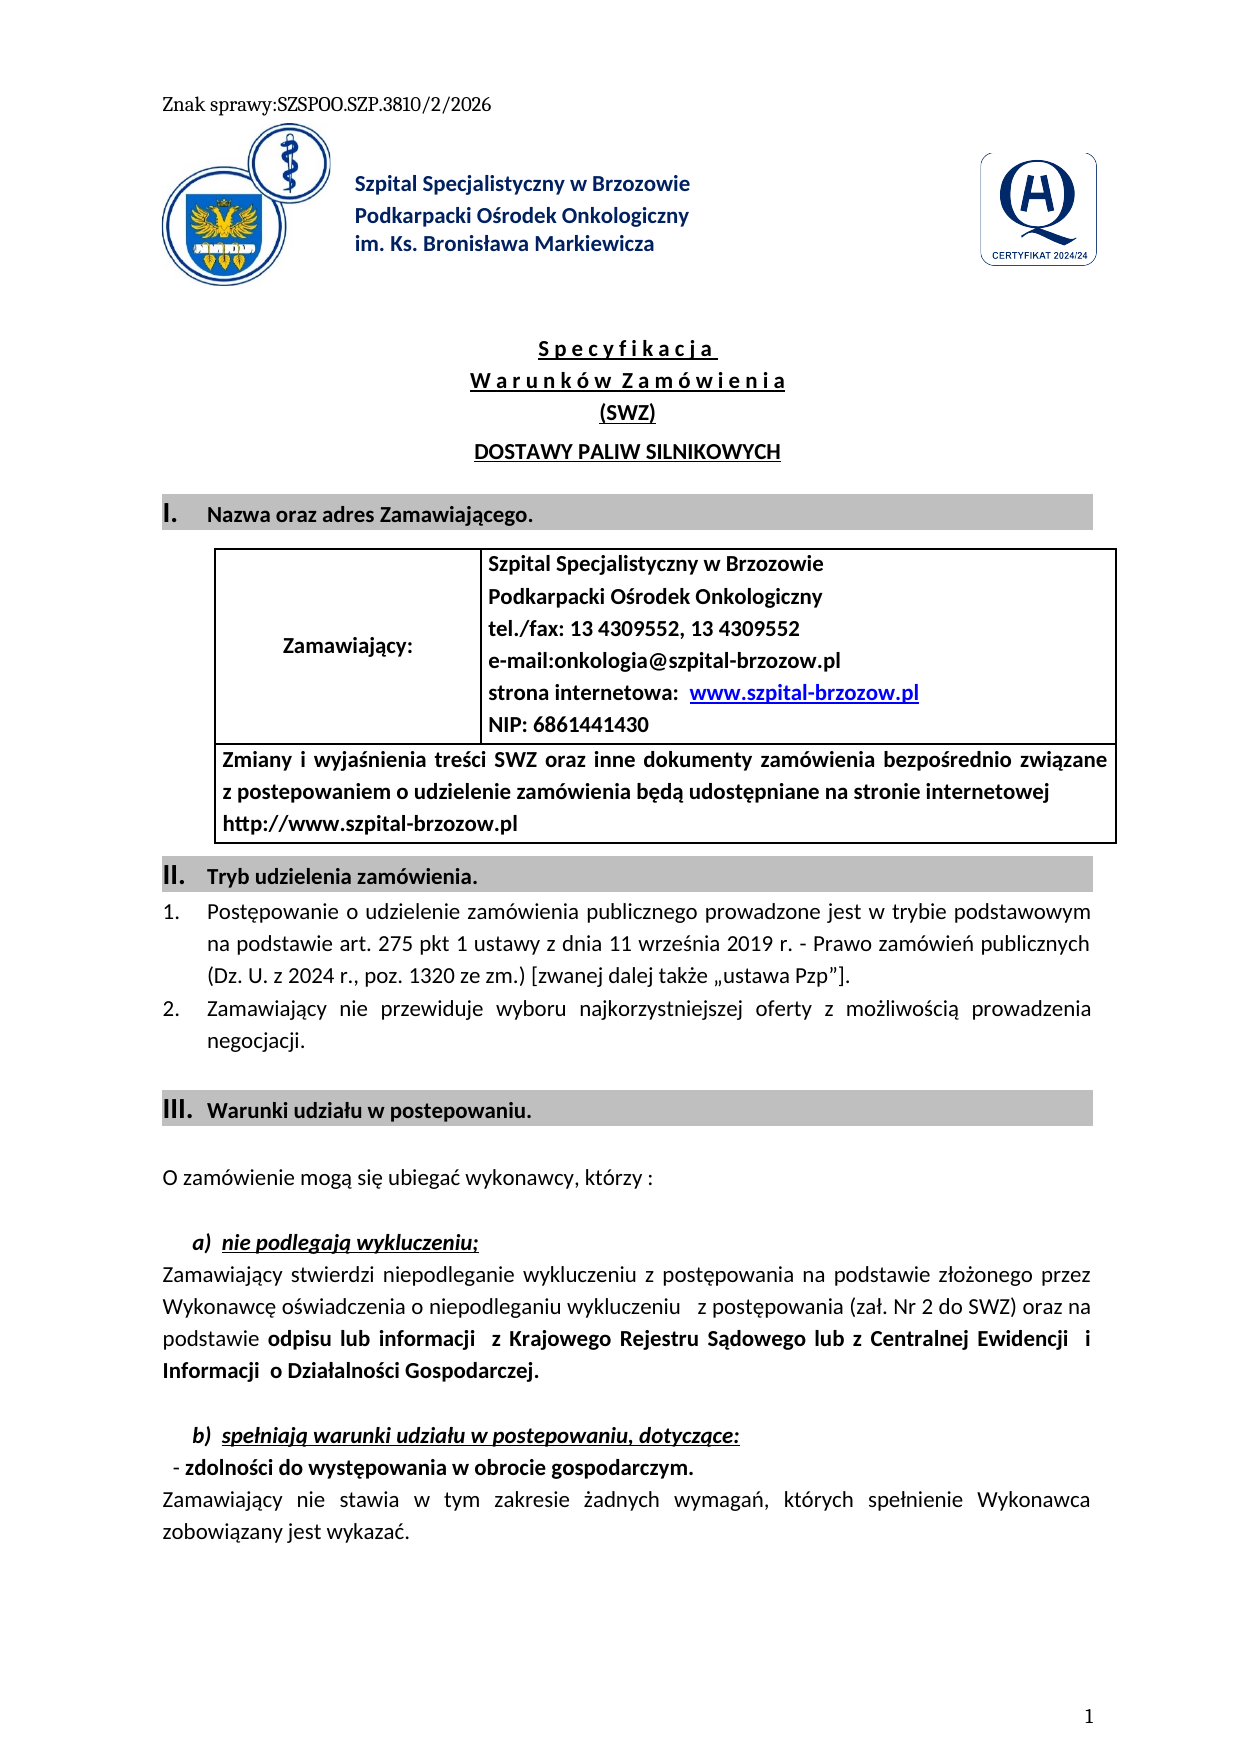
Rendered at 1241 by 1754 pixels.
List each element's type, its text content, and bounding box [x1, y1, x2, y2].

subtitle Tryb udzielenia zamówienia. [162, 856, 1093, 892]
text Szpital Specjalistyczny w Brzozowie [354, 169, 1093, 197]
title S p e c y f i k a c j a W a r u n k ó w Z a m ó w i e n i a (SWZ) [162, 334, 1093, 426]
list nie podlegają wykluczeniu; [192, 1228, 1093, 1256]
subtitle Nazwa oraz adres Zamawiającego. [162, 494, 1093, 530]
title DOSTAWY PALIW SILNIKOWYCH [162, 437, 1093, 465]
list Warunki udziału w postepowaniu. [162, 1090, 1093, 1126]
list Postępowanie o udzielenie zamówienia publicznego prowadzone jest w trybie podstawowym na podstawie art. 275 pkt 1 ustawy z dnia 11 września 2019 r. - Prawo zamówień publicznych (Dz. U. z 2024 r., poz. 1320 ze zm.) [zwanej dalej także „ustawa Pzp”]. [162, 897, 1093, 989]
text im. Ks. Bronisława Markiewicza [354, 229, 1093, 257]
text - zdolności do występowania w obrocie gospodarczym. [162, 1453, 1093, 1481]
table_header Zamawiający: [216, 550, 480, 743]
table_cell Zmiany i wyjaśnienia treści SWZ oraz inne dokumenty zamówienia bezpośrednio związane z postepowaniem o udzielenie zamówienia będą udostępniane na stronie internetowej http://www.szpital-brzozow.pl [216, 745, 1115, 842]
list Zamawiający nie przewiduje wyboru najkorzystniejszej oferty z możliwością prowadzenia negocjacji. [162, 994, 1093, 1054]
table_header Szpital Specjalistyczny w Brzozowie Podkarpacki Ośrodek Onkologiczny tel./fax: 13 4309552, 13 4309552 e-mail:onkologia@szpital-brzozow.pl strona internetowa: www.szpital-brzozow.pl NIP: 6861441430 [482, 550, 1115, 743]
picture [161, 123, 331, 286]
text Zamawiający nie stawia w tym zakresie żadnych wymagań, których spełnienie Wykonawca zobowiązany jest wykazać. [162, 1485, 1093, 1545]
text Zamawiający stwierdzi niepodleganie wykluczeniu z postępowania na podstawie złożonego przez Wykonawcę oświadczenia o niepodleganiu wykluczeniu z postępowania (zał. Nr 2 do SWZ) oraz na podstawie odpisu lub informacji z Krajowego Rejestru Sądowego lub z Centralnej Ewidencji i Informacji o Działalności Gospodarczej. [162, 1260, 1093, 1384]
list spełniają warunki udziału w postepowaniu, dotyczące: [192, 1421, 1093, 1449]
text O zamówienie mogą się ubiegać wykonawcy, którzy : [162, 1163, 1093, 1191]
text Podkarpacki Ośrodek Onkologiczny [354, 201, 1093, 229]
picture [980, 153, 1097, 266]
